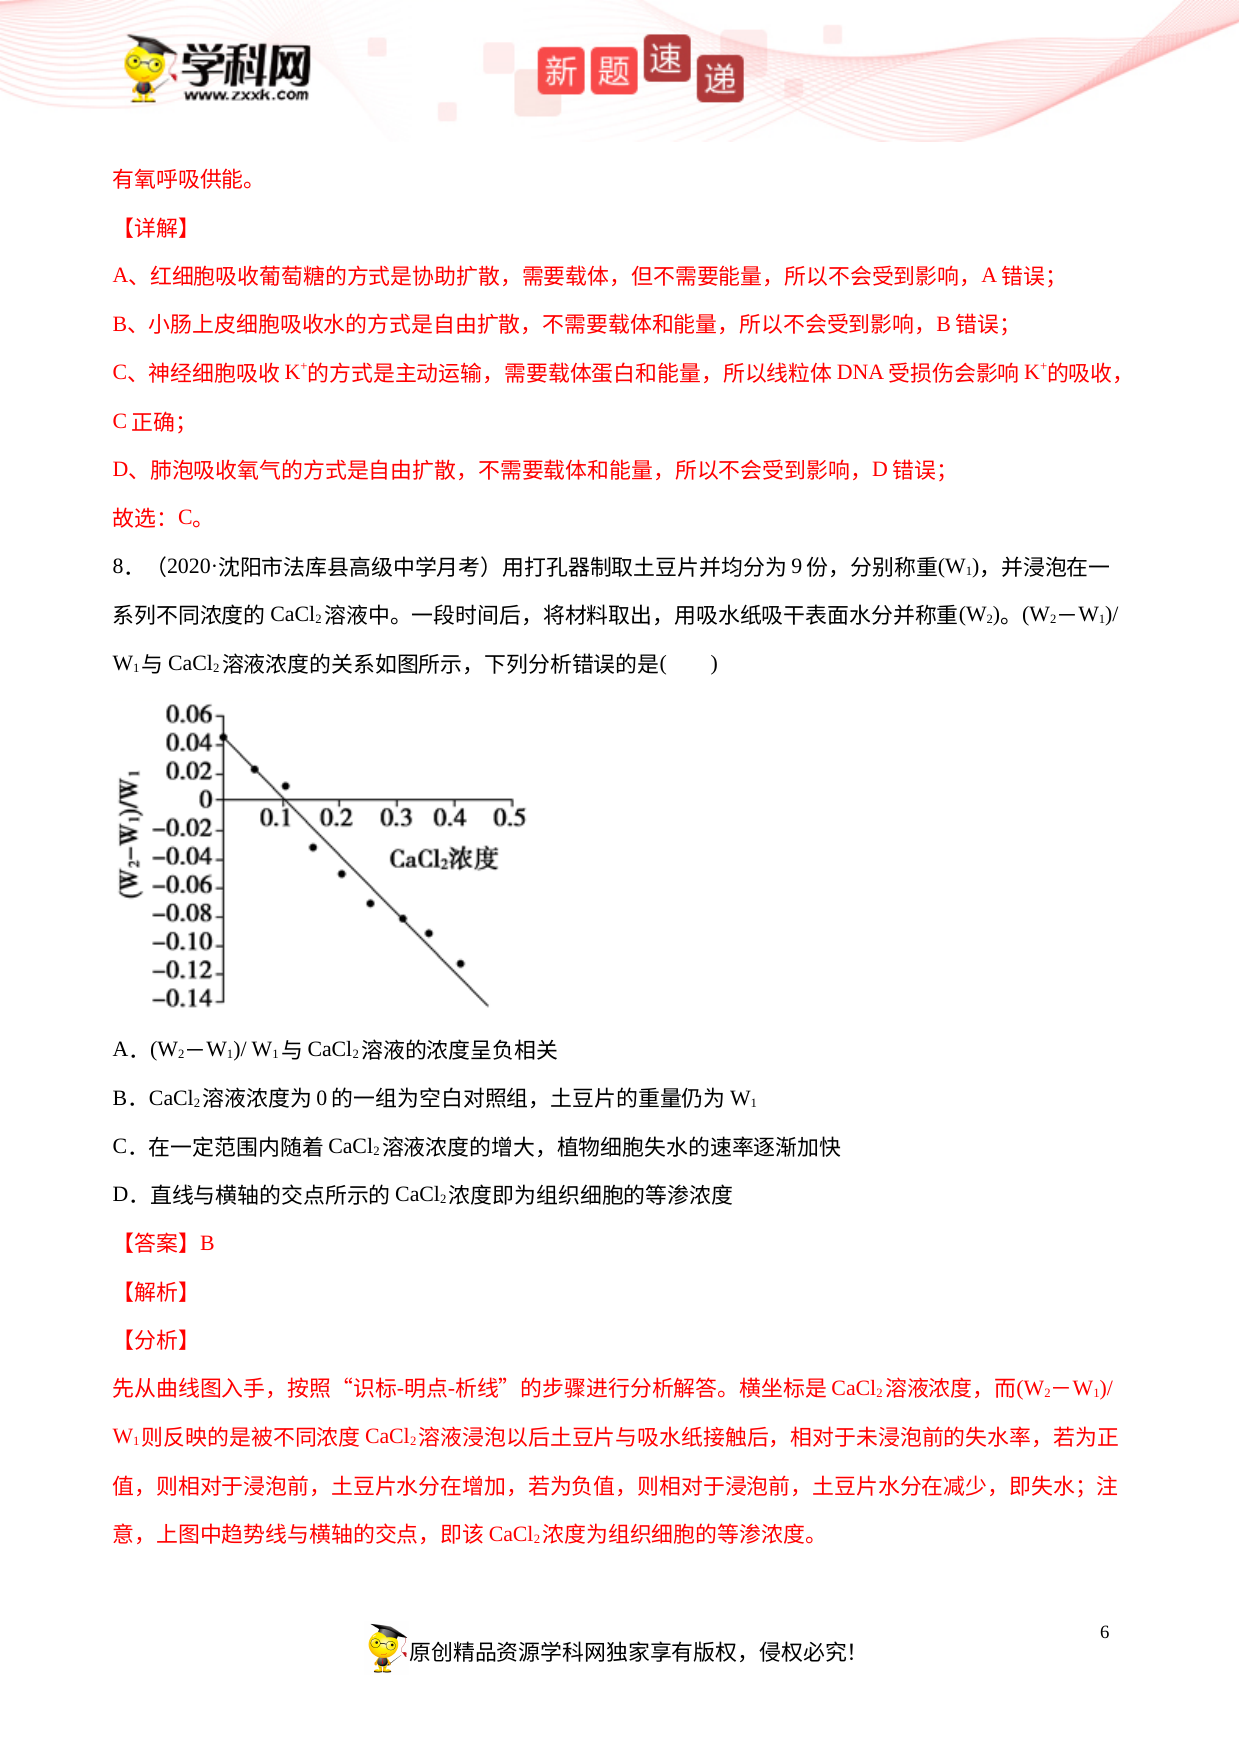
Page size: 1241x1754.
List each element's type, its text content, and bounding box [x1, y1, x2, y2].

text D、肺泡吸收氧气的方式是自由扩散，不需要载体和能量，所以不会受到影响，D错误； [112, 452, 1128, 485]
text C、神经细胞吸收K+的方式是主动运输，需要载体蛋白和能量，所以线粒体DNA受损伤会影响K+的吸收，C正确； [112, 355, 1128, 437]
text B．CaCl2溶液浓度为0的一组为空白对照组，土豆片的重量仍为W1 [112, 1081, 1128, 1113]
picture [363, 1621, 409, 1675]
text A、红细胞吸收葡萄糖的方式是协助扩散，需要载体，但不需要能量，所以不会受到影响，A错误； [112, 259, 1128, 291]
picture [0, 0, 1239, 142]
text 故选：C。 [112, 501, 1128, 533]
text 8．（2020·沈阳市法库县高级中学月考）用打孔器制取土豆片并均分为9份，分别称重(W1)，并浸泡在一系列不同浓度的 CaCl2溶液中。一段时间后，将材料取出，用吸水纸吸干表面水分并称重(W2)。(W2－W1)/ W1与CaCl2溶液浓度的关系如图所示，下列分析错误的是( ) [112, 549, 1128, 679]
text 【分析】 [112, 1322, 1128, 1355]
text B、小肠上皮细胞吸收水的方式是自由扩散，不需要载体和能量，所以不会受到影响，B错误； [112, 307, 1128, 339]
text A．(W2－W1)/ W1与CaCl2溶液的浓度呈负相关 [112, 1032, 1128, 1065]
picture [112, 698, 528, 1017]
text 【详解】 [112, 210, 1128, 243]
text 【解析】 [112, 1274, 1128, 1307]
text 先从曲线图入手，按照“识标-明点-析线”的步骤进行分析解答。横坐标是CaCl2溶液浓度，而(W2－W1)/ W1则反映的是被不同浓度CaCl2溶液浸泡以后土豆片与吸水纸接触后，相对于未浸泡前的失水率，若为正值，则相对于浸泡前，土豆片水分在增加，若为负值，则相对于浸泡前，土豆片水分在减少，即失水；注意，上图中趋势线与横轴的交点，即该CaCl2浓度为组织细胞的等渗浓度。 [112, 1371, 1128, 1549]
text D．直线与横轴的交点所示的CaCl2浓度即为组织细胞的等渗浓度 [112, 1177, 1128, 1210]
text C．在一定范围内随着CaCl2溶液浓度的增大，植物细胞失水的速率逐渐加快 [112, 1129, 1128, 1162]
text 【答案】B [112, 1226, 1128, 1258]
